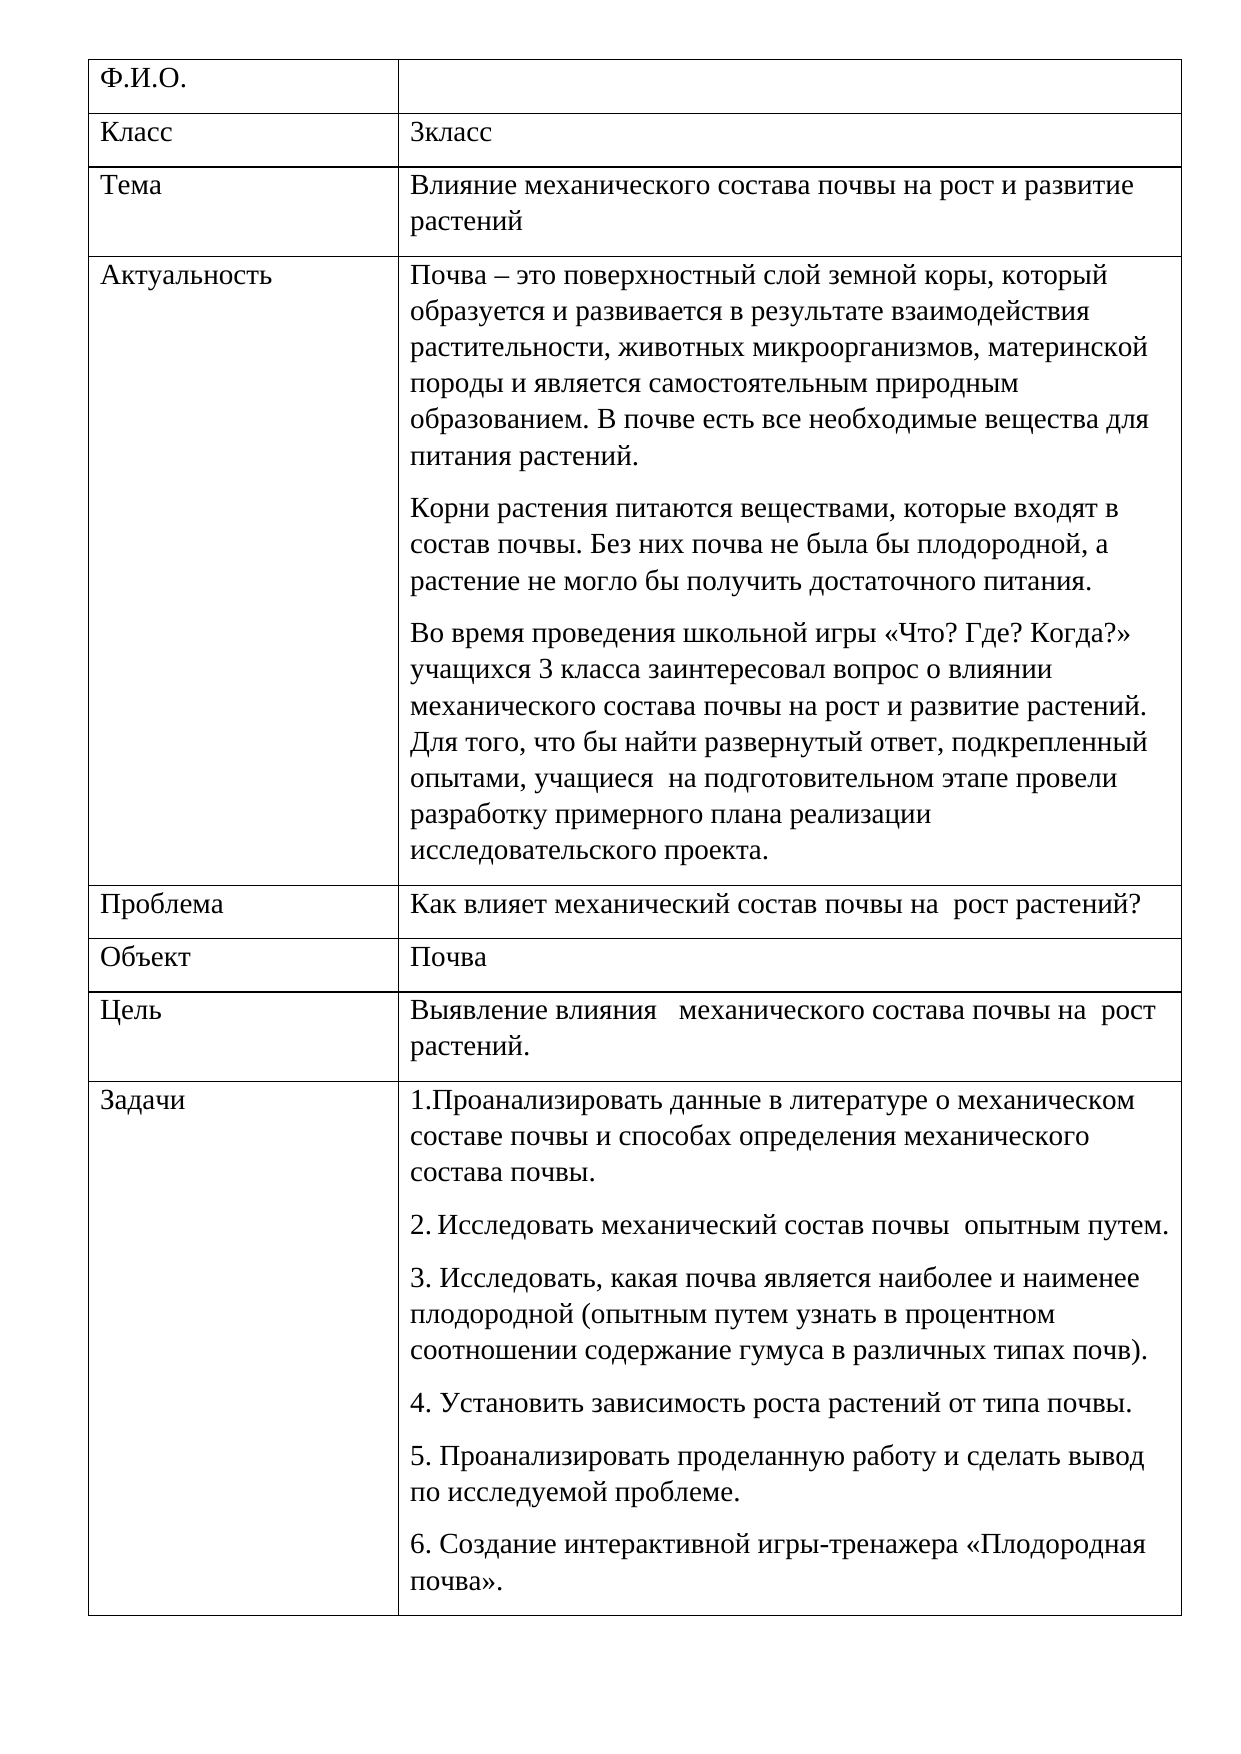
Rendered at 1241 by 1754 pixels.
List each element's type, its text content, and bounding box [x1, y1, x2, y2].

table_header [399, 60, 1181, 113]
table_cell Актуальность [89, 257, 398, 885]
table_cell Класс [89, 114, 398, 166]
table_cell Влияние механического состава почвы на рост и развитие растений [399, 168, 1181, 256]
table_cell Проблема [89, 886, 398, 938]
table_cell Выявление влияния механического состава почвы на рост растений. [399, 993, 1181, 1081]
table_cell Почва [399, 939, 1181, 991]
table_cell Почва – это поверхностный слой земной коры, который образуется и развивается в результате взаимодействия растительности, животных микроорганизмов, материнской породы и является самостоятельным природным образованием. В почве есть все необходимые вещества для питания растений. Корни растения питаются веществами, которые входят в состав почвы. Без них почва не была бы плодородной, а растение не могло бы получить достаточного питания. Во время проведения школьной игры «Что? Где? Когда?» учащихся 3 класса заинтересовал вопрос о влиянии механического состава почвы на рост и развитие растений. Для того, что бы найти развернутый ответ, подкрепленный опытами, учащиеся на подготовительном этапе провели разработку примерного плана реализации исследовательского проекта. [399, 257, 1181, 885]
table_cell Задачи [89, 1082, 398, 1615]
table_cell 3класс [399, 114, 1181, 166]
table_cell Объект [89, 939, 398, 991]
table_cell Как влияет механический состав почвы на рост растений? [399, 886, 1181, 938]
table_cell Тема [89, 168, 398, 256]
table_cell Цель [89, 993, 398, 1081]
table_header Ф.И.О. [89, 60, 398, 113]
table_cell 1.Проанализировать данные в литературе о механическом составе почвы и способах определения механического состава почвы. 2. Исследовать механический состав почвы опытным путем. 3. Исследовать, какая почва является наиболее и наименее плодородной (опытным путем узнать в процентном соотношении содержание гумуса в различных типах почв). 4. Установить зависимость роста растений от типа почвы. 5. Проанализировать проделанную работу и сделать вывод по исследуемой проблеме. 6. Создание интерактивной игры-тренажера «Плодородная почва». [399, 1082, 1181, 1615]
